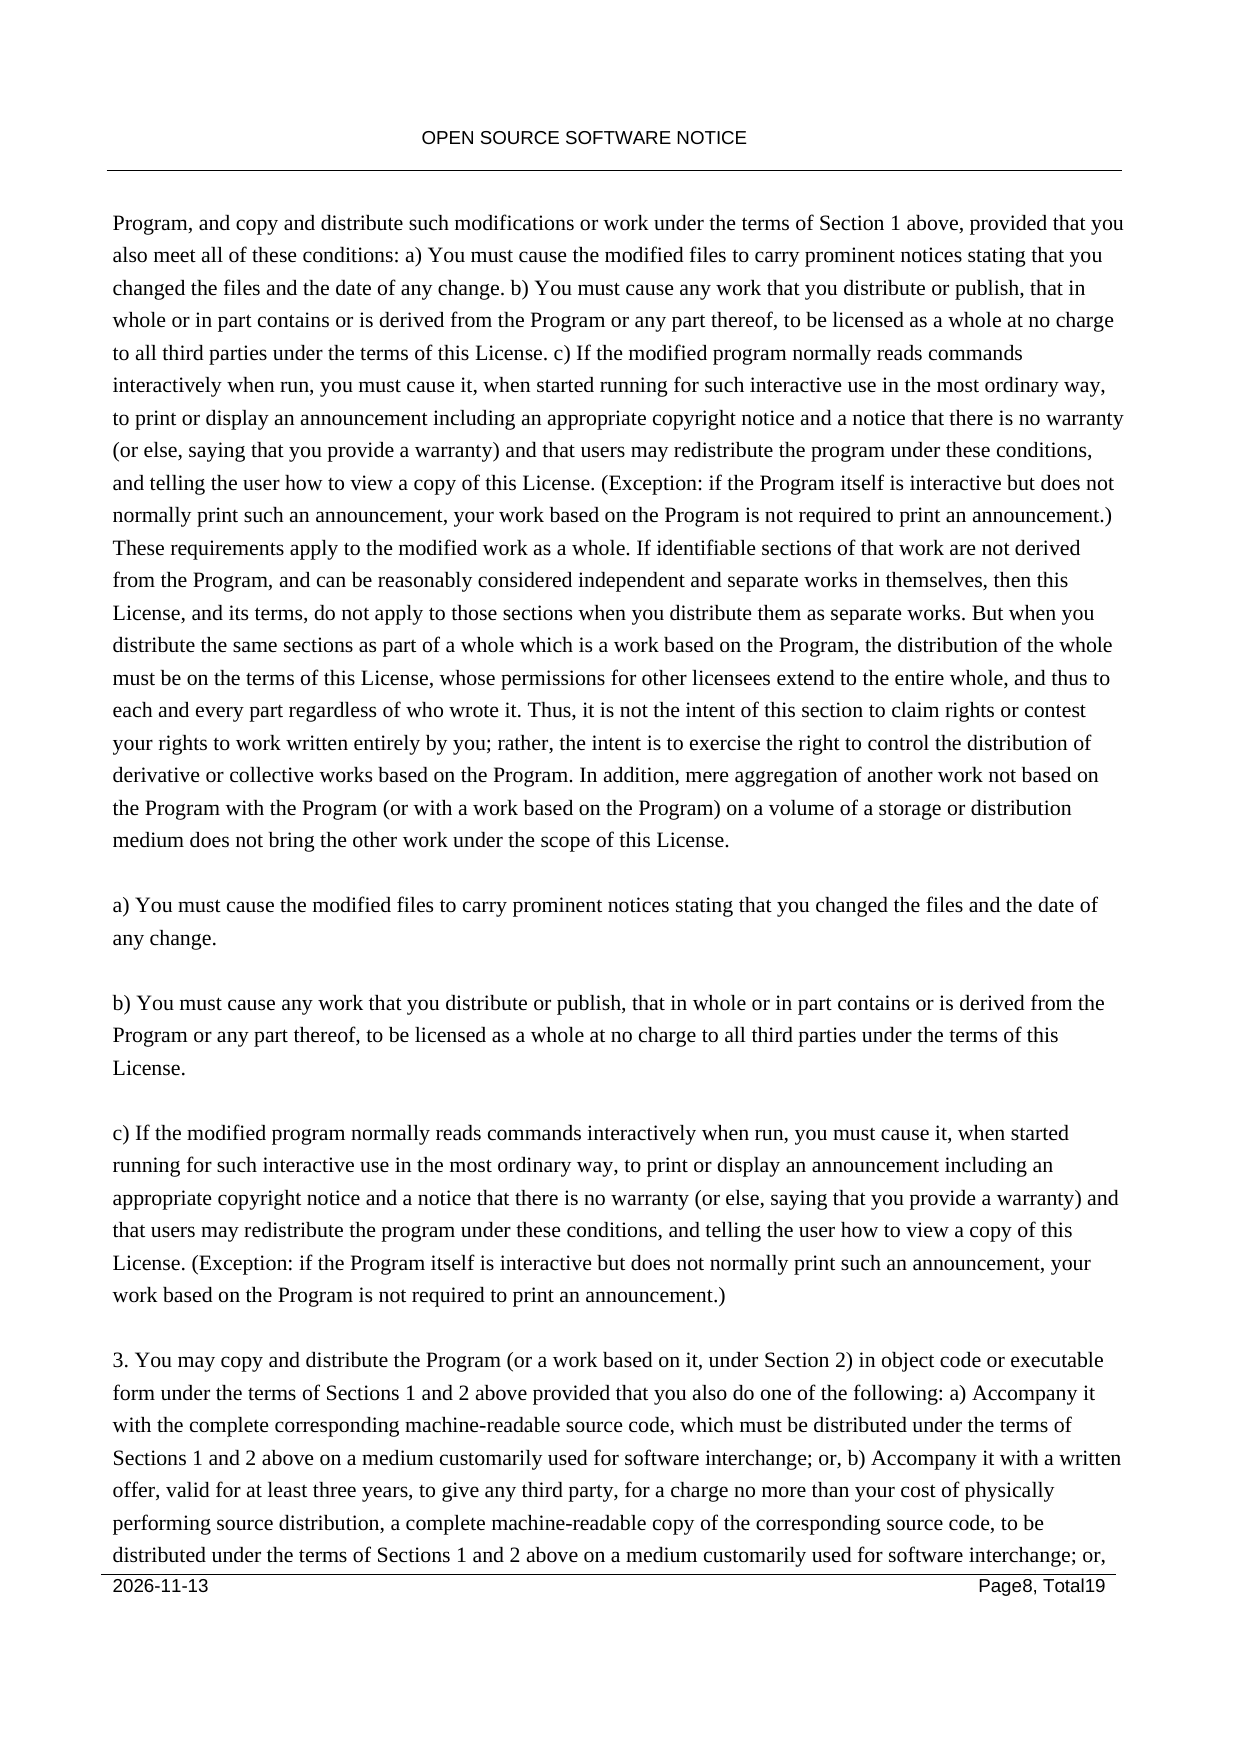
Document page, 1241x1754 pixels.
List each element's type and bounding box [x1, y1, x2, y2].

text [112, 206, 1128, 1571]
